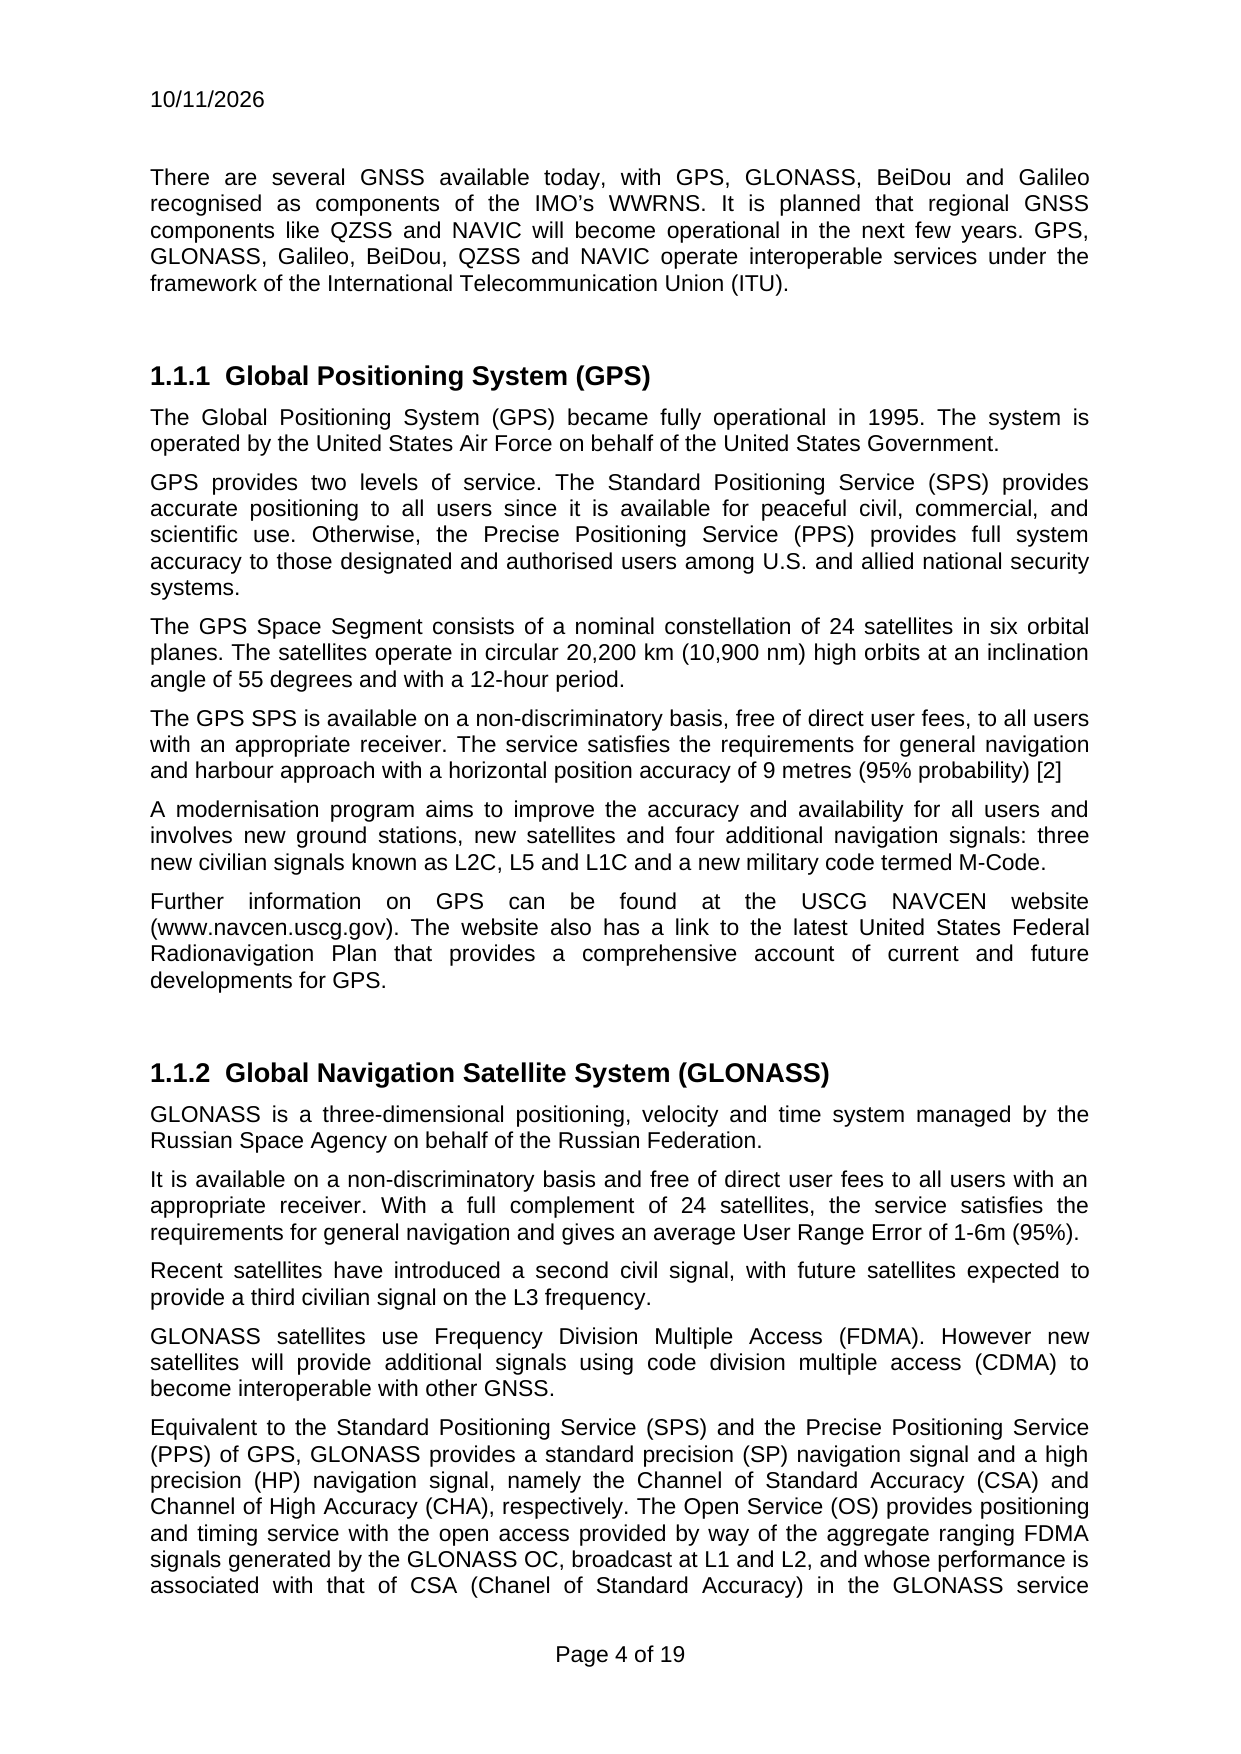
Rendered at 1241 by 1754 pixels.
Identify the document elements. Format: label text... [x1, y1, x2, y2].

text The Global Positioning System (GPS) became fully operational in 1995. The system is operated by the United States Air Force on behalf of the United States Government. [150, 403, 1090, 456]
text The GPS Space Segment consists of a nominal constellation of 24 satellites in six orbital planes. The satellites operate in circular 20,200 km (10,900 nm) high orbits at an inclination angle of 55 degrees and with a 12-hour period. [150, 613, 1090, 692]
subtitle Global Navigation Satellite System (GLONASS) [150, 1057, 1090, 1088]
text It is available on a non-discriminatory basis and free of direct user fees to all users with an appropriate receiver. With a full complement of 24 satellites, the service satisfies the requirements for general navigation and gives an average User Range Error of 1-6m (95%). [150, 1166, 1090, 1245]
text Further information on GPS can be found at the USCG NAVCEN website (www.navcen.uscg.gov). The website also has a link to the latest United States Federal Radionavigation Plan that provides a comprehensive account of current and future developments for GPS. [150, 888, 1090, 993]
text A modernisation program aims to improve the accuracy and availability for all users and involves new ground stations, new satellites and four additional navigation signals: three new civilian signals known as L2C, L5 and L1C and a new military code termed M-Code. [150, 796, 1090, 875]
text GLONASS satellites use Frequency Division Multiple Access (FDMA). However new satellites will provide additional signals using code division multiple access (CDMA) to become interoperable with other GNSS. [150, 1323, 1090, 1402]
subtitle Global Positioning System (GPS) [150, 360, 1090, 391]
text Recent satellites have introduced a second civil signal, with future satellites expected to provide a third civilian signal on the L3 frequency. [150, 1257, 1090, 1310]
text The GPS SPS is available on a non-discriminatory basis, free of direct user fees, to all users with an appropriate receiver. The service satisfies the requirements for general navigation and harbour approach with a horizontal position accuracy of 9 metres (95% probability) [2] [150, 704, 1090, 783]
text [150, 1414, 1090, 1599]
text GLONASS is a three-dimensional positioning, velocity and time system managed by the Russian Space Agency on behalf of the Russian Federation. [150, 1101, 1090, 1153]
text GPS provides two levels of service. The Standard Positioning Service (SPS) provides accurate positioning to all users since it is available for peaceful civil, commercial, and scientific use. Otherwise, the Precise Positioning Service (PPS) provides full system accuracy to those designated and authorised users among U.S. and allied national security systems. [150, 469, 1090, 600]
text There are several GNSS available today, with GPS, GLONASS, BeiDou and Galileo recognised as components of the IMO’s WWRNS. It is planned that regional GNSS components like QZSS and NAVIC will become operational in the next few years. GPS, GLONASS, Galileo, BeiDou, QZSS and NAVIC operate interoperable services under the framework of the International Telecommunication Union (ITU). [150, 164, 1090, 296]
